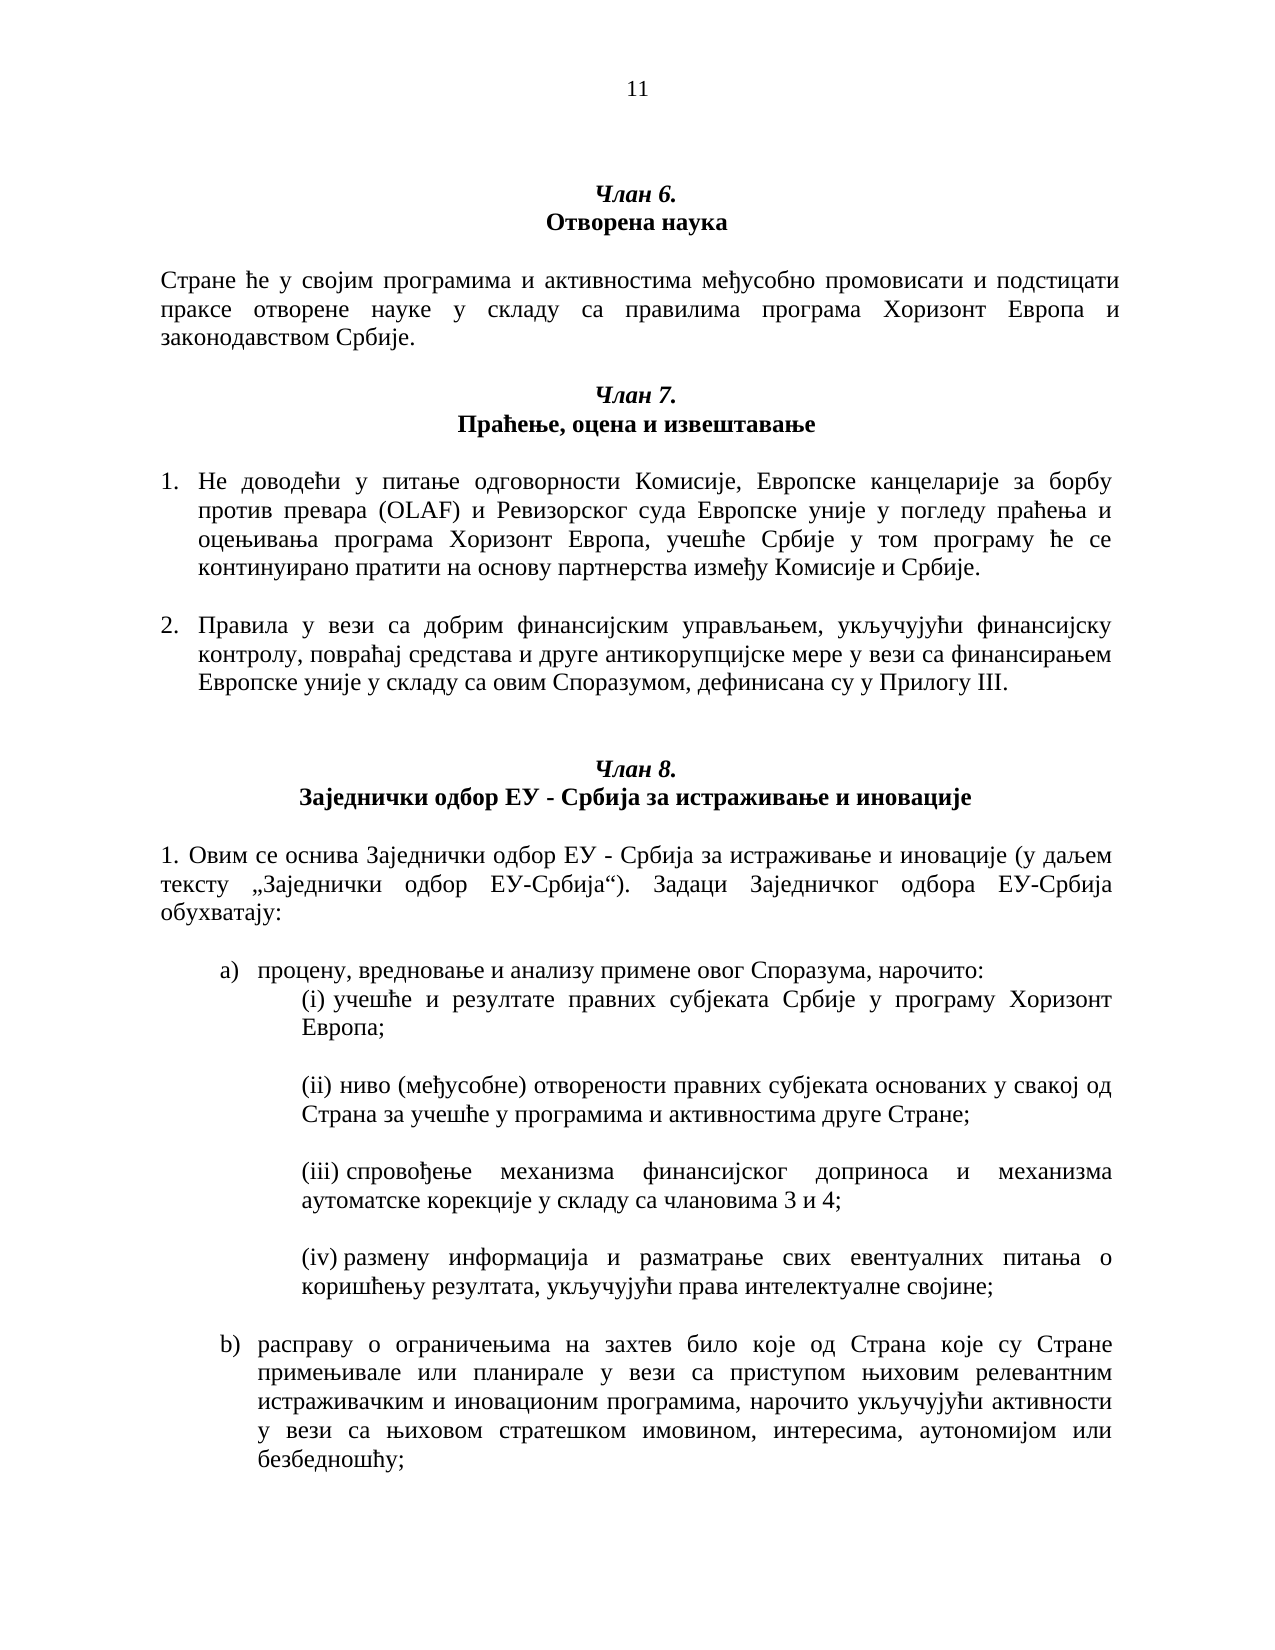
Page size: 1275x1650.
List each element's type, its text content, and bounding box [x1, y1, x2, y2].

list Овим се оснива Заједнички одбор ЕУ - Србија за истраживање и иновације (у даљем тексту „Заједнички одбор ЕУ-Србија“). Задаци Заједничког одбора ЕУ-Србија обухватају: [160, 840, 1113, 926]
text Отворена наука [256, 207, 1017, 236]
list процену, вредновање и анализу примене овог Споразума, нарочито: [219, 955, 1125, 984]
list Правила у вези са добрим финансијским управљањем, укључујући финансијску контролу, повраћај средстава и друге антикорупцијске мере у вези са финансирањем Европске уније у складу са овим Споразумом, дефинисана су у Прилогу III. [160, 610, 1113, 696]
list учешће и резултате правних субјеката Србије у програму Хоризонт Европа; [301, 984, 1113, 1041]
list расправу о ограничењима на захтев било које од Страна које су Стране примењивале или планирале у вези са приступом њиховим релевантним истраживачким и иновационим програмима, нарочито укључујући активности у вези са њиховом стратешком имовином, интересима, аутономијом или безбедношћу; [220, 1329, 1113, 1472]
text Заједнички одбор ЕУ - Србија за истраживање и иновације [150, 782, 1121, 811]
list размену информација и разматрање свих евентуалних питања о коришћењу резултата, укључујући права интелектуалне својине; [301, 1242, 1113, 1300]
list спровођење механизма финансијског доприноса и механизма аутоматске корекције у складу са члановима 3 и 4; [301, 1156, 1113, 1214]
text Члан 8. [256, 754, 1017, 782]
list Не доводећи у питање одговорности Комисије, Европске канцеларије за борбу против превара (OLAF) и Ревизорског суда Европске уније у погледу праћења и оцењивања програма Хоризонт Европа, учешће Србије у том програму ће се континуирано пратити на основу партнерства између Комисије и Србије. [160, 466, 1113, 581]
text Члан 7. [256, 380, 1017, 409]
text Праћење, оцена и извештавање [361, 409, 912, 437]
list ниво (међусобне) отворености правних субјеката основаних у свакој од Страна за учешће у програмима и активностима друге Стране; [301, 1070, 1113, 1127]
text Стране ће у својим програмима и активностима међусобно промовисати и подстицати праксе отворене науке у складу са правилима програма Хоризонт Европа и законодавством Србије. [160, 265, 1121, 351]
text Члан 6. [256, 179, 1017, 207]
